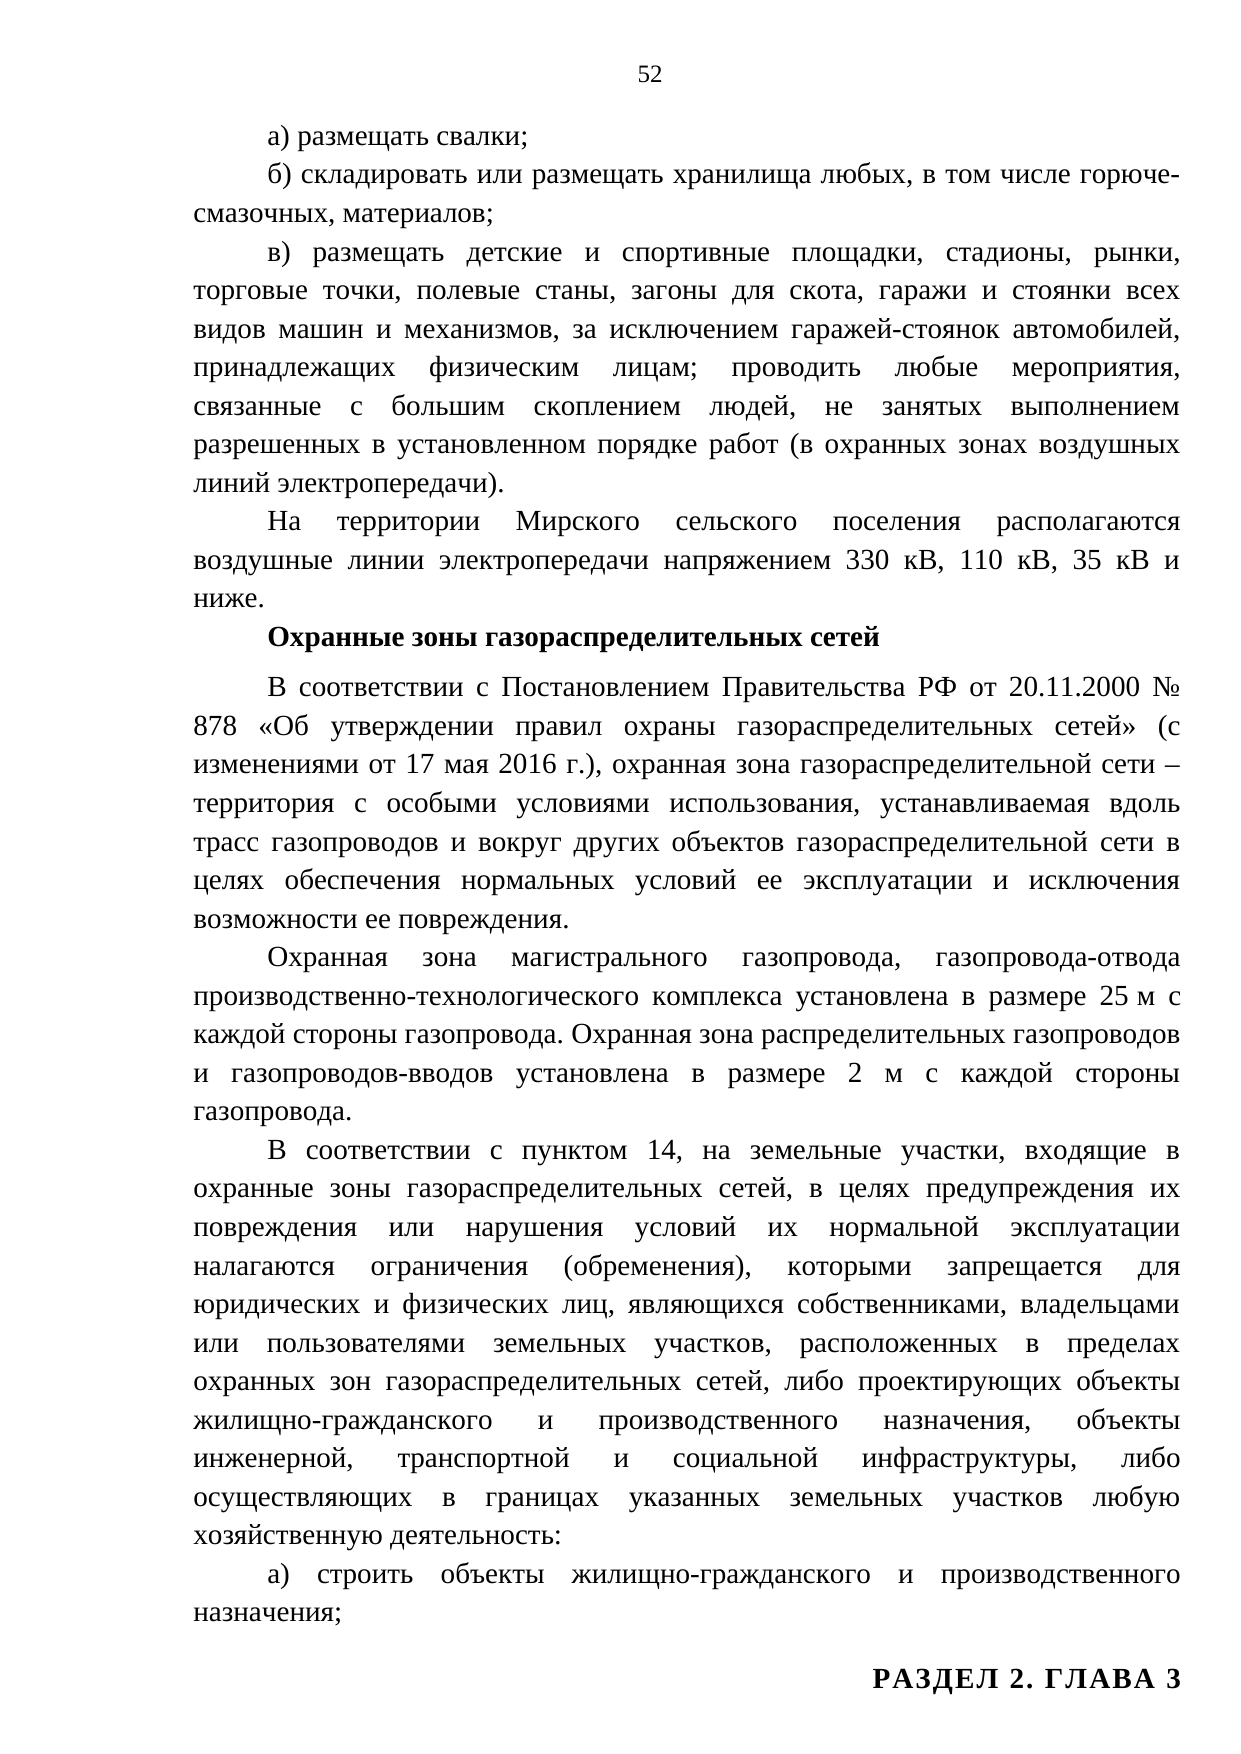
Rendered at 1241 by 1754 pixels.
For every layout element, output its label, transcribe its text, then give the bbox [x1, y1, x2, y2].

text Охранная зона магистрального газопровода, газопровода-отвода производственно-технологического комплекса установлена в размере 25 м с каждой стороны газопровода. Охранная зона распределительных газопроводов и газопроводов-вводов установлена в размере 2 м с каждой стороны газопровода. [193, 939, 1181, 1127]
text a) размещать свалки; [193, 118, 1181, 152]
text а) строить объекты жилищно-гражданского и производственного назначения; [193, 1556, 1181, 1628]
text б) складировать или размещать хранилища любых, в том числе горюче-смазочных, материалов; [193, 157, 1181, 229]
text в) размещать детские и спортивные площадки, стадионы, рынки, торговые точки, полевые станы, загоны для скота, гаражи и стоянки всех видов машин и механизмов, за исключением гаражей-стоянок автомобилей, принадлежащих физическим лицам; проводить любые мероприятия, связанные с большим скоплением людей, не занятых выполнением разрешенных в установленном порядке работ (в охранных зонах воздушных линий электропередачи). [193, 234, 1181, 498]
text В соответствии с пунктом 14, на земельные участки, входящие в охранные зоны газораспределительных сетей, в целях предупреждения их повреждения или нарушения условий их нормальной эксплуатации налагаются ограничения (обременения), которыми запрещается для юридических и физических лиц, являющихся собственниками, владельцами или пользователями земельных участков, расположенных в пределах охранных зон газораспределительных сетей, либо проектирующих объекты жилищно-гражданского и производственного назначения, объекты инженерной, транспортной и социальной инфраструктуры, либо осуществляющих в границах указанных земельных участков любую хозяйственную деятельность: [193, 1132, 1181, 1551]
text В соответствии с Постановлением Правительства РФ от 20.11.2000 № 878 «Об утверждении правил охраны газораспределительных сетей» (с изменениями от 17 мая 2016 г.), охранная зона газораспределительной сети – территория с особыми условиями использования, устанавливаемая вдоль трасс газопроводов и вокруг других объектов газораспределительной сети в целях обеспечения нормальных условий ее эксплуатации и исключения возможности ее повреждения. [193, 669, 1181, 934]
text Охранные зоны газораспределительных сетей [193, 619, 1181, 653]
text На территории Мирского сельского поселения располагаются воздушные линии электропередачи напряжением 330 кВ, 110 кВ, 35 кВ и ниже. [193, 503, 1181, 614]
